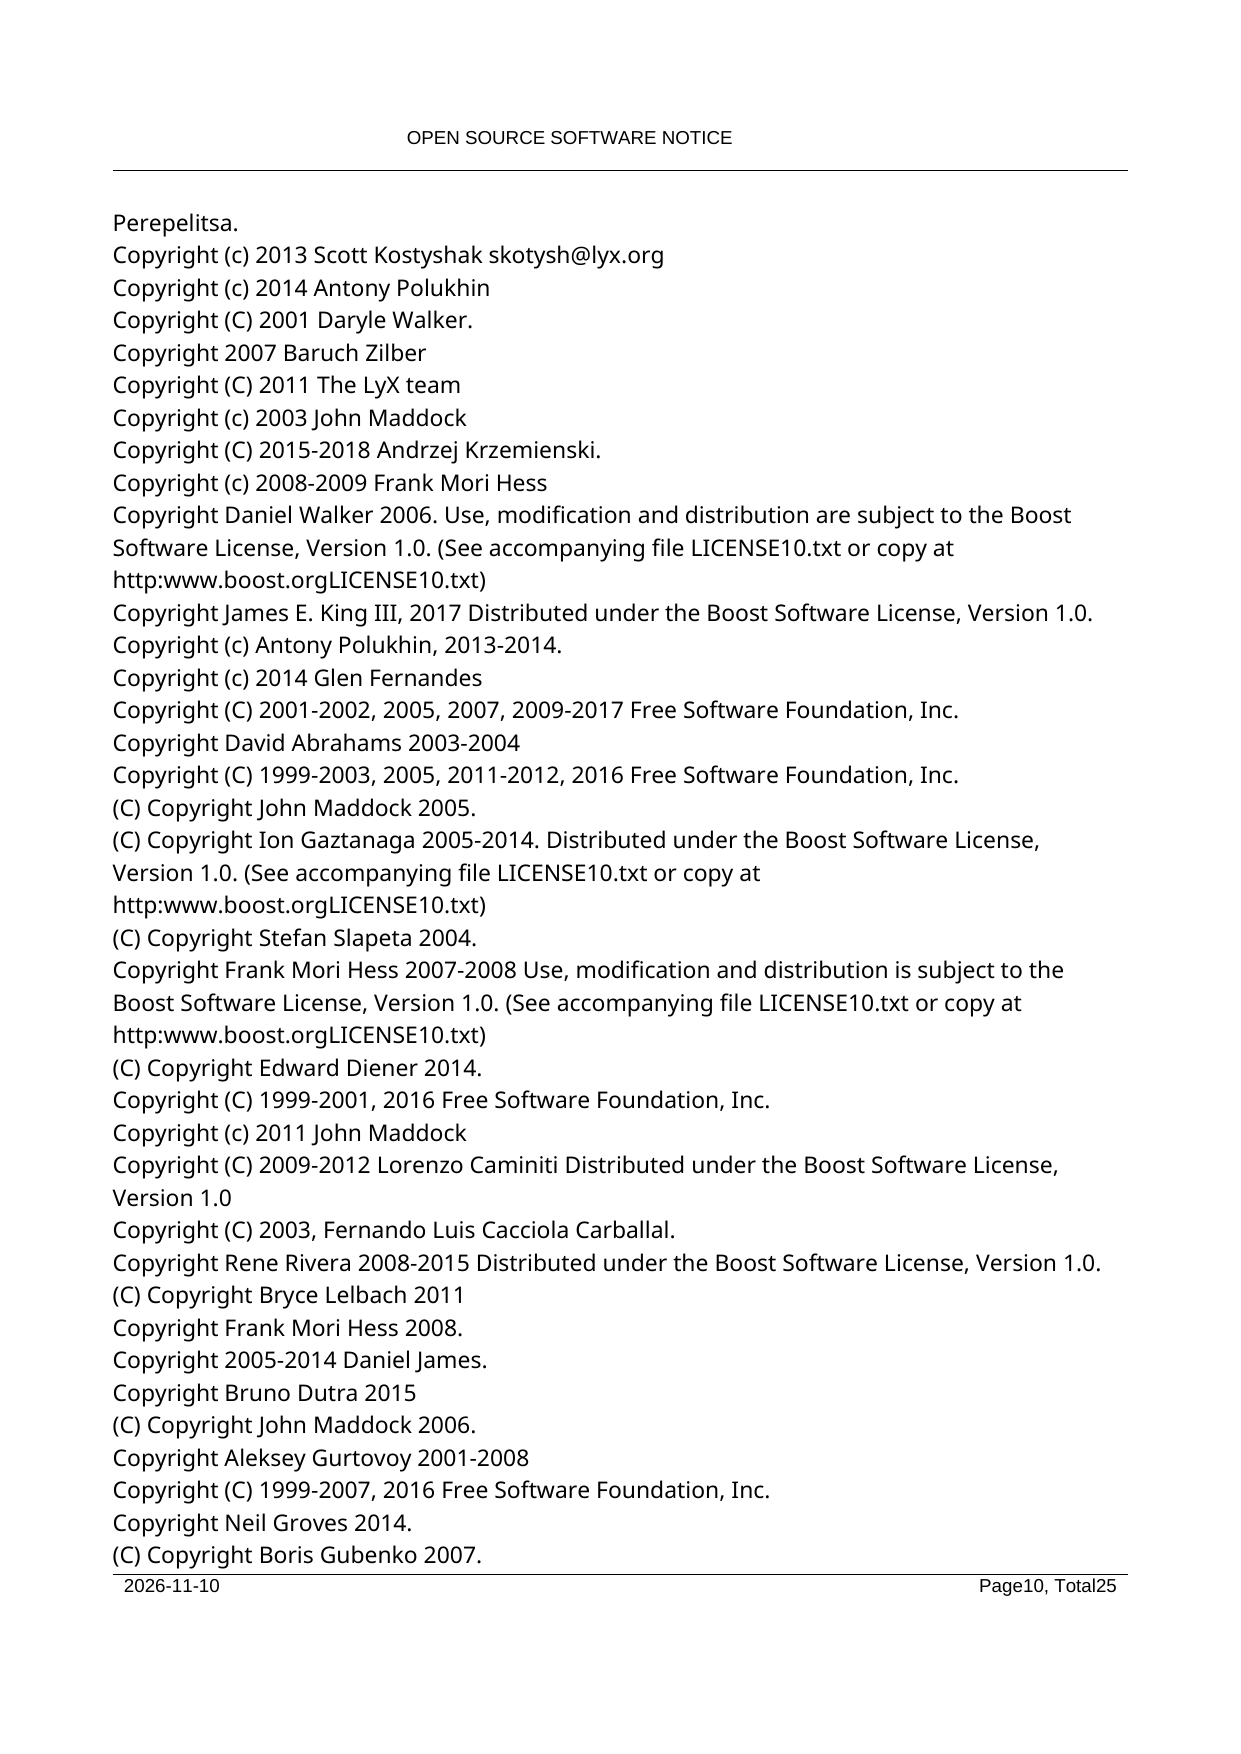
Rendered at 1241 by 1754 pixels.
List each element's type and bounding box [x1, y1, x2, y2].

text [112, 206, 1128, 1571]
